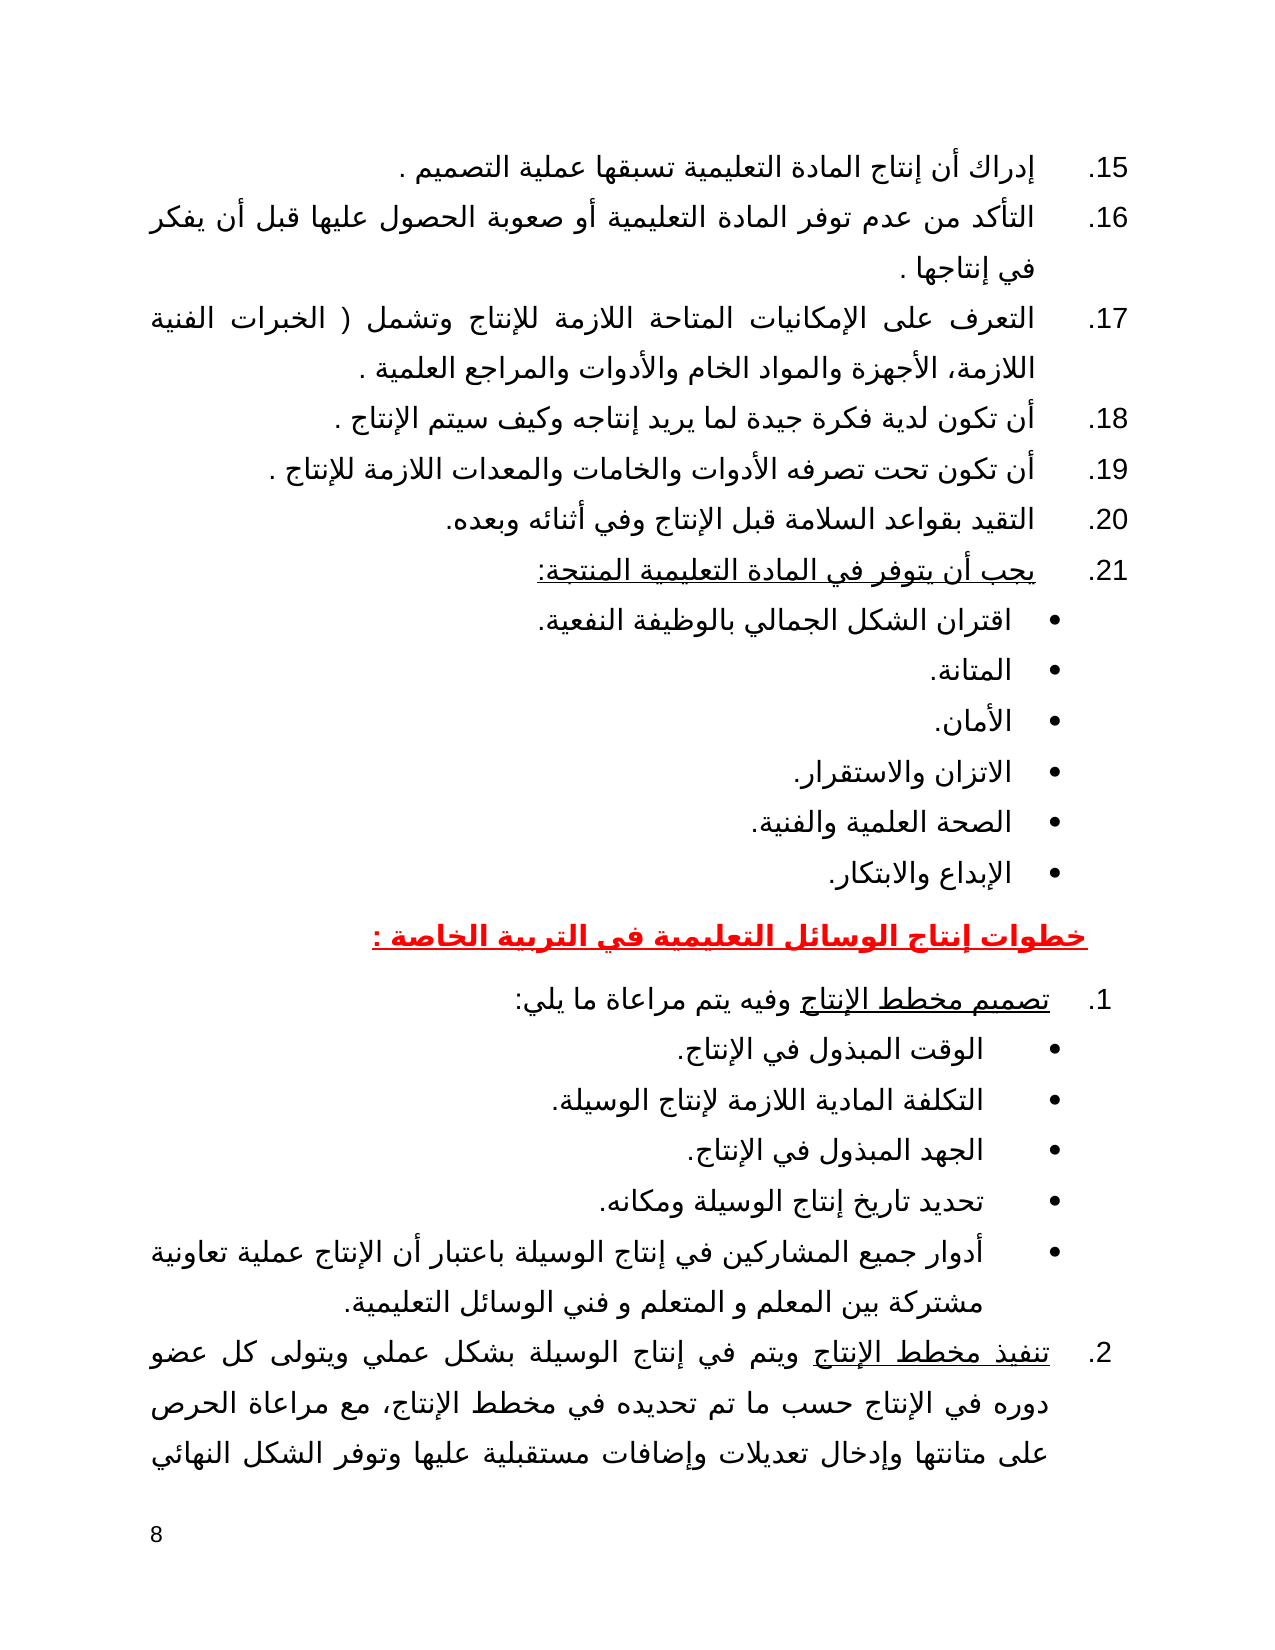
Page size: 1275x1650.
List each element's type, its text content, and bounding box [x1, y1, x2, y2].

list التقيد بقواعد السلامة قبل الإنتاج وفي أثنائه وبعده. [150, 502, 1087, 536]
list ‏الأمان. [150, 704, 1050, 738]
list ‏التكلفة المادية اللازمة لإنتاج الوسيلة. [150, 1083, 1050, 1117]
list ‏الاتزان والاستقرار. [150, 755, 1050, 788]
list أن تكون لدية فكرة جيدة لما يريد إنتاجه وكيف سيتم الإنتاج . [150, 402, 1087, 435]
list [150, 1336, 1087, 1470]
list ‏اقتران الشكل الجمالي بالوظيفة النفعية. [150, 603, 1050, 637]
list ‏الجهد المبذول في الإنتاج. [150, 1133, 1050, 1167]
list ‏الوقت المبذول في الإنتاج. [150, 1032, 1050, 1066]
list ‏أدوار جميع المشاركين في إنتاج الوسيلة باعتبار أن الإنتاج عملية تعاونية مشتركة بين المعلم و المتعلم و فني الوسائل التعليمية. [150, 1235, 1050, 1319]
list الصحة العلمية والفنية. [150, 805, 1050, 839]
list ‏الإبداع والابتكار. [150, 856, 1050, 890]
list ‏المتانة. [150, 653, 1050, 687]
list تصميم مخطط الإنتاج وفيه يتم مراعاة ما يلي: [150, 982, 1087, 1015]
list ‏تحديد تاريخ إنتاج الوسيلة ومكانه. [150, 1184, 1050, 1218]
list التأكد من عدم توفر المادة التعليمية أو صعوبة الحصول عليها قبل أن يفكر في إنتاجها . [150, 200, 1087, 284]
list أن تكون تحت تصرفه الأدوات والخامات والمعدات اللازمة للإنتاج . [150, 452, 1087, 485]
list يجب أن يتوفر في المادة التعليمية المنتجة: [150, 552, 1087, 586]
list إدراك أن إنتاج المادة التعليمية تسبقها عملية التصميم . [150, 150, 1087, 183]
list التعرف على الإمكانيات المتاحة اللازمة للإنتاج وتشمل ( الخبرات الفنية اللازمة، الأجهزة والمواد الخام والأدوات والمراجع العلمية . [150, 301, 1087, 385]
text خطوات إنتاج الوسائل التعليمية في التربية الخاصة : [150, 919, 1087, 953]
